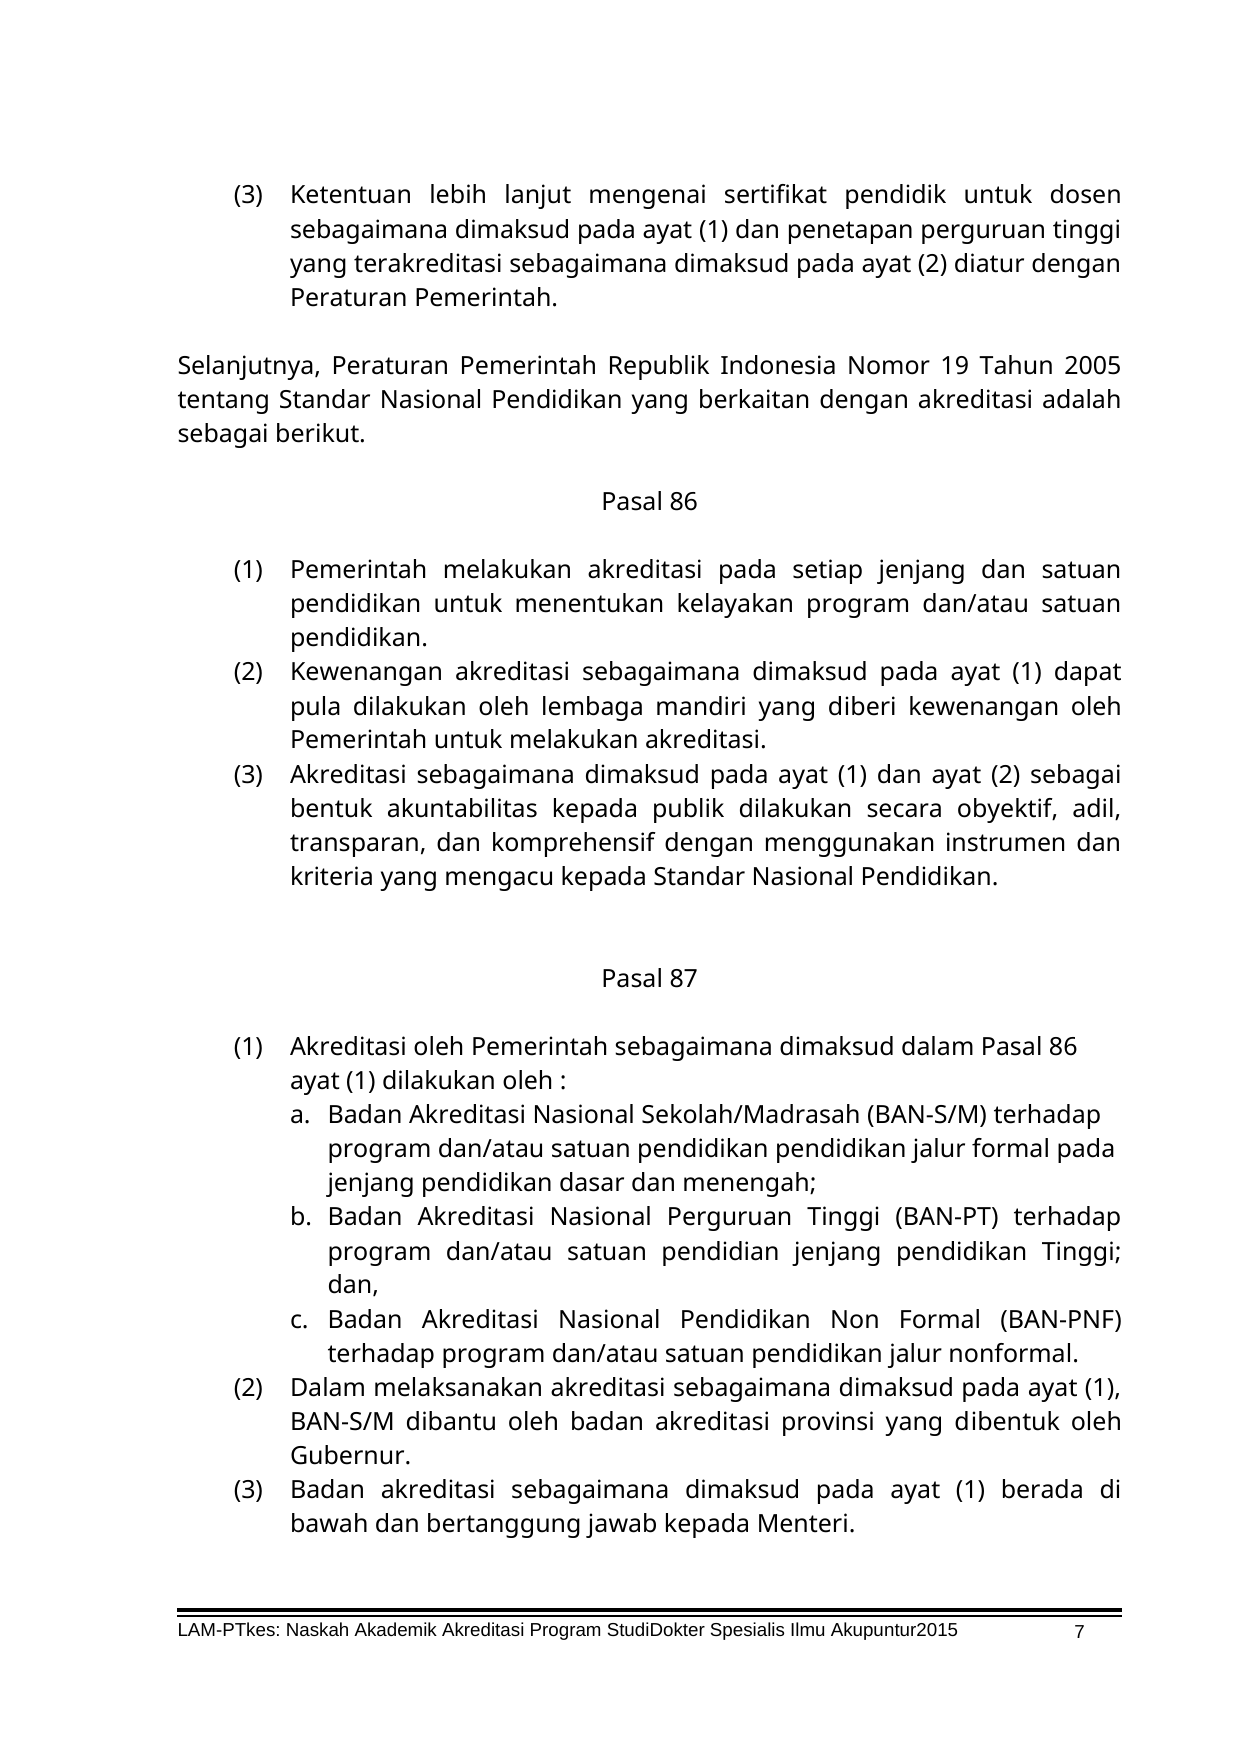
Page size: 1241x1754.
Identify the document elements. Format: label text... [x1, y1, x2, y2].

text Pasal 87 [177, 961, 1122, 995]
list Akreditasi sebagaimana dimaksud pada ayat (1) dan ayat (2) sebagai bentuk akuntabilitas kepada publik dilakukan secara obyektif, adil, transparan, dan komprehensif dengan menggunakan instrumen dan kriteria yang mengacu kepada Standar Nasional Pendidikan. [233, 756, 1122, 892]
list Dalam melaksanakan akreditasi sebagaimana dimaksud pada ayat (1), BAN-S/M dibantu oleh badan akreditasi provinsi yang dibentuk oleh Gubernur. [233, 1369, 1122, 1472]
list Badan Akreditasi Nasional Perguruan Tinggi (BAN-PT) terhadap program dan/atau satuan pendidian jenjang pendidikan Tinggi; dan, [290, 1199, 1122, 1301]
list Badan Akreditasi Nasional Pendidikan Non Formal (BAN-PNF) terhadap program dan/atau satuan pendidikan jalur nonformal. [290, 1301, 1122, 1369]
list Akreditasi oleh Pemerintah sebagaimana dimaksud dalam Pasal 86 ayat (1) dilakukan oleh : [233, 1029, 1122, 1097]
list Ketentuan lebih lanjut mengenai sertifikat pendidik untuk dosen sebagaimana dimaksud pada ayat (1) dan penetapan perguruan tinggi yang terakreditasi sebagaimana dimaksud pada ayat (2) diatur dengan Peraturan Pemerintah. [233, 177, 1122, 313]
list Badan Akreditasi Nasional Sekolah/Madrasah (BAN-S/M) terhadap program dan/atau satuan pendidikan pendidikan jalur formal pada jenjang pendidikan dasar dan menengah; [290, 1097, 1122, 1199]
list Badan akreditasi sebagaimana dimaksud pada ayat (1) berada di bawah dan bertanggung jawab kepada Menteri. [233, 1472, 1122, 1540]
text Selanjutnya, Peraturan Pemerintah Republik Indonesia Nomor 19 Tahun 2005 tentang Standar Nasional Pendidikan yang berkaitan dengan akreditasi adalah sebagai berikut. [177, 347, 1122, 450]
list Kewenangan akreditasi sebagaimana dimaksud pada ayat (1) dapat pula dilakukan oleh lembaga mandiri yang diberi kewenangan oleh Pemerintah untuk melakukan akreditasi. [233, 654, 1122, 756]
text Pasal 86 [177, 484, 1122, 518]
list Pemerintah melakukan akreditasi pada setiap jenjang dan satuan pendidikan untuk menentukan kelayakan program dan/atau satuan pendidikan. [233, 552, 1122, 654]
